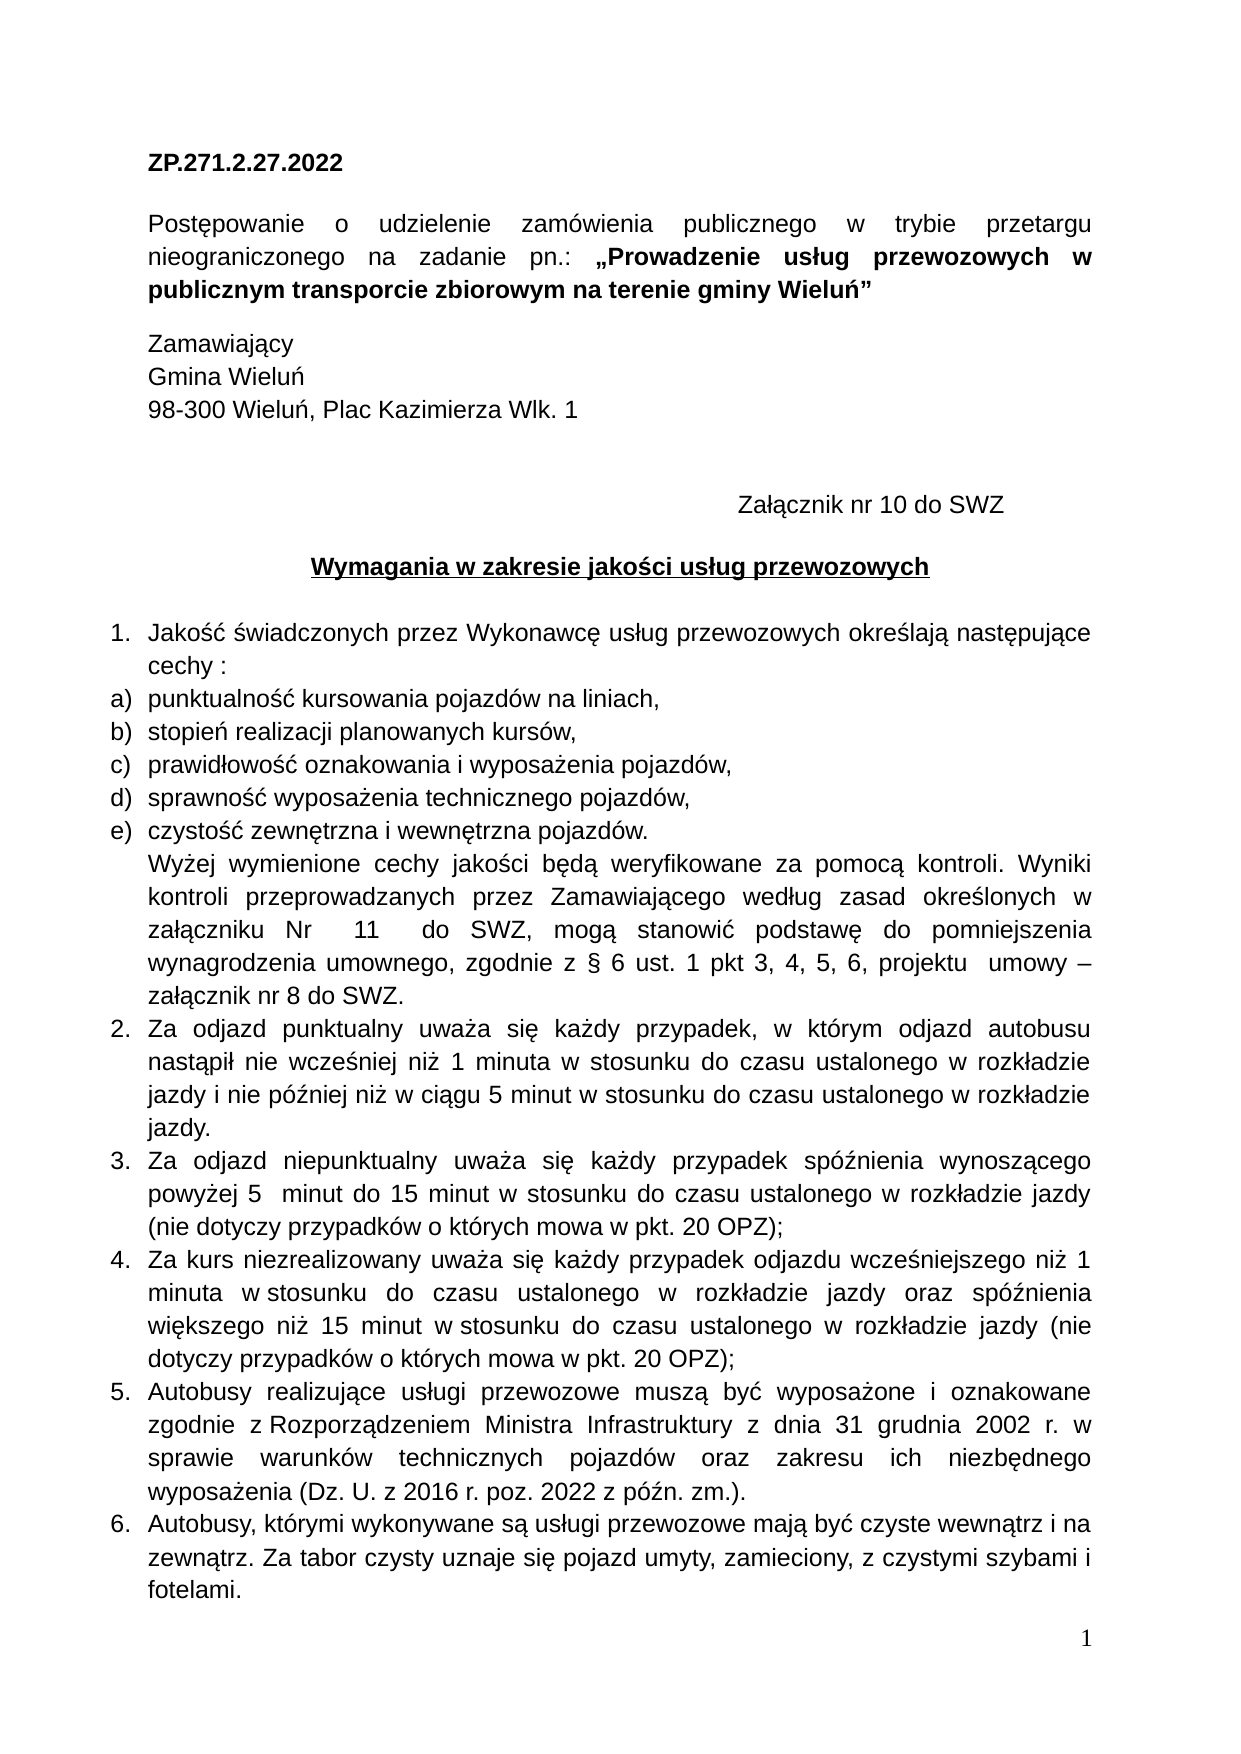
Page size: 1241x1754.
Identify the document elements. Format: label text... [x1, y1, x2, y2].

list sprawność wyposażenia technicznego pojazdów, [110, 783, 1093, 812]
list Autobusy realizujące usługi przewozowe muszą być wyposażone i oznakowane zgodnie z Rozporządzeniem Ministra Infrastruktury z dnia 31 grudnia 2002 r. w sprawie warunków technicznych pojazdów oraz zakresu ich niezbędnego wyposażenia (Dz. U. z 2016 r. poz. 2022 z późn. zm.). [110, 1377, 1093, 1505]
list Za odjazd niepunktualny uważa się każdy przypadek spóźnienia wynoszącego powyżej 5 minut do 15 minut w stosunku do czasu ustalonego w rozkładzie jazdy (nie dotyczy przypadków o których mowa w pkt. 20 OPZ); [110, 1146, 1093, 1241]
text Postępowanie o udzielenie zamówienia publicznego w trybie przetargu nieograniczonego na zadanie pn.: „Prowadzenie usług przewozowych w publicznym transporcie zbiorowym na terenie gminy Wieluń” [148, 209, 1093, 304]
text Wymagania w zakresie jakości usług przewozowych [148, 552, 1093, 581]
text 98-300 Wieluń, Plac Kazimierza Wlk. 1 [148, 395, 1093, 424]
text Gmina Wieluń [148, 362, 1093, 391]
text Załącznik nr 10 do SWZ [148, 490, 1093, 519]
text ZP.271.2.27.2022 [148, 148, 1093, 176]
list czystość zewnętrzna i wewnętrzna pojazdów. [110, 816, 1093, 845]
list Autobusy, którymi wykonywane są usługi przewozowe mają być czyste wewnątrz i na zewnątrz. Za tabor czysty uznaje się pojazd umyty, zamieciony, z czystymi szybami i fotelami. [110, 1509, 1093, 1604]
list stopień realizacji planowanych kursów, [110, 717, 1093, 746]
list Za odjazd punktualny uważa się każdy przypadek, w którym odjazd autobusu nastąpił nie wcześniej niż 1 minuta w stosunku do czasu ustalonego w rozkładzie jazdy i nie później niż w ciągu 5 minut w stosunku do czasu ustalonego w rozkładzie jazdy. [110, 1014, 1093, 1142]
list prawidłowość oznakowania i wyposażenia pojazdów, [110, 750, 1093, 779]
text Wyżej wymienione cechy jakości będą weryfikowane za pomocą kontroli. Wyniki kontroli przeprowadzanych przez Zamawiającego według zasad określonych w załączniku Nr 11 do SWZ, mogą stanowić podstawę do pomniejszenia wynagrodzenia umownego, zgodnie z § 6 ust. 1 pkt 3, 4, 5, 6, projektu umowy – załącznik nr 8 do SWZ. [148, 849, 1093, 1010]
list Jakość świadczonych przez Wykonawcę usług przewozowych określają następujące cechy : [110, 618, 1093, 680]
list Za kurs niezrealizowany uważa się każdy przypadek odjazdu wcześniejszego niż 1 minuta w stosunku do czasu ustalonego w rozkładzie jazdy oraz spóźnienia większego niż 15 minut w stosunku do czasu ustalonego w rozkładzie jazdy (nie dotyczy przypadków o których mowa w pkt. 20 OPZ); [110, 1245, 1093, 1373]
text Zamawiający [148, 329, 1093, 358]
list punktualność kursowania pojazdów na liniach, [110, 684, 1093, 713]
